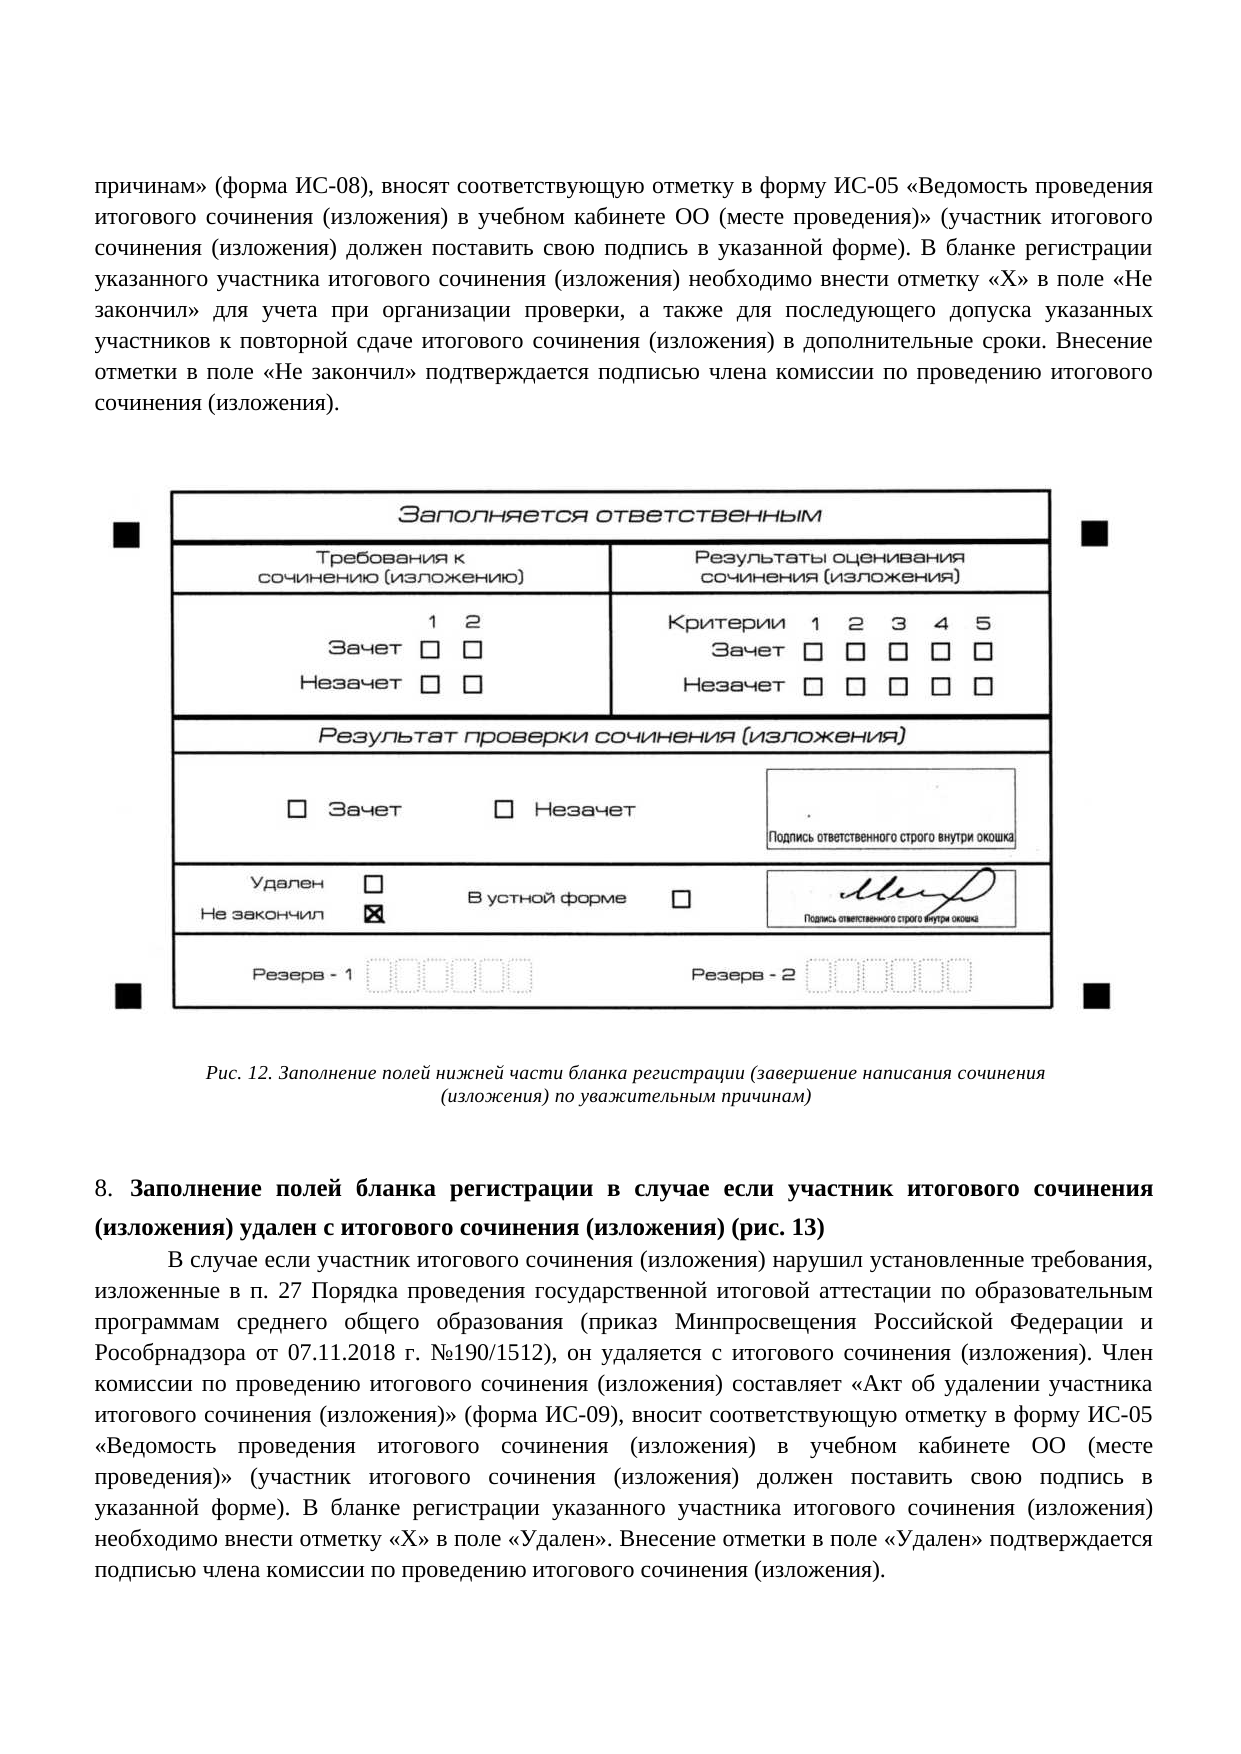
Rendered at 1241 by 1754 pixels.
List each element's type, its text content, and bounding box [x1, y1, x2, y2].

picture [84, 470, 1161, 1047]
list Заполнение полей бланка регистрации в случае если участник итогового сочинения (изложения) удален с итогового сочинения (изложения) (рис. 13) [94, 1166, 1154, 1243]
text причинам» (форма ИС-08), вносят соответствующую отметку в форму ИС-05 «Ведомость проведения итогового сочинения (изложения) в учебном кабинете ОО (месте проведения)» (участник итогового сочинения (изложения) должен поставить свою подпись в указанной форме). В бланке регистрации указанного участника итогового сочинения (изложения) необходимо внести отметку «Х» в поле «Не закончил» для учета при организации проверки, а также для последующего допуска указанных участников к повторной сдаче итогового сочинения (изложения) в дополнительные сроки. Внесение отметки в поле «Не закончил» подтверждается подписью члена комиссии по проведению итогового сочинения (изложения). [94, 168, 1154, 417]
text (изложения) по уважительным причинам) [153, 1086, 1101, 1106]
text В случае если участник итогового сочинения (изложения) нарушил установленные требования, изложенные в п. 27 Порядка проведения государственной итоговой аттестации по образовательным программам среднего общего образования (приказ Минпросвещения Российской Федерации и Рособрнадзора от 07.11.2018 г. №190/1512), он удаляется с итогового сочинения (изложения). Член комиссии по проведению итогового сочинения (изложения) составляет «Акт об удалении участника итогового сочинения (изложения)» (форма ИС-09), вносит соответствующую отметку в форму ИС-05 «Ведомость проведения итогового сочинения (изложения) в учебном кабинете ОО (месте проведения)» (участник итогового сочинения (изложения) должен поставить свою подпись в указанной форме). В бланке регистрации указанного участника итогового сочинения (изложения) необходимо внести отметку «Х» в поле «Удален». Внесение отметки в поле «Удален» подтверждается подписью члена комиссии по проведению итогового сочинения (изложения). [94, 1243, 1154, 1584]
text Рис. 12. Заполнение полей нижней части бланка регистрации (завершение написания сочинения [153, 1064, 1101, 1084]
